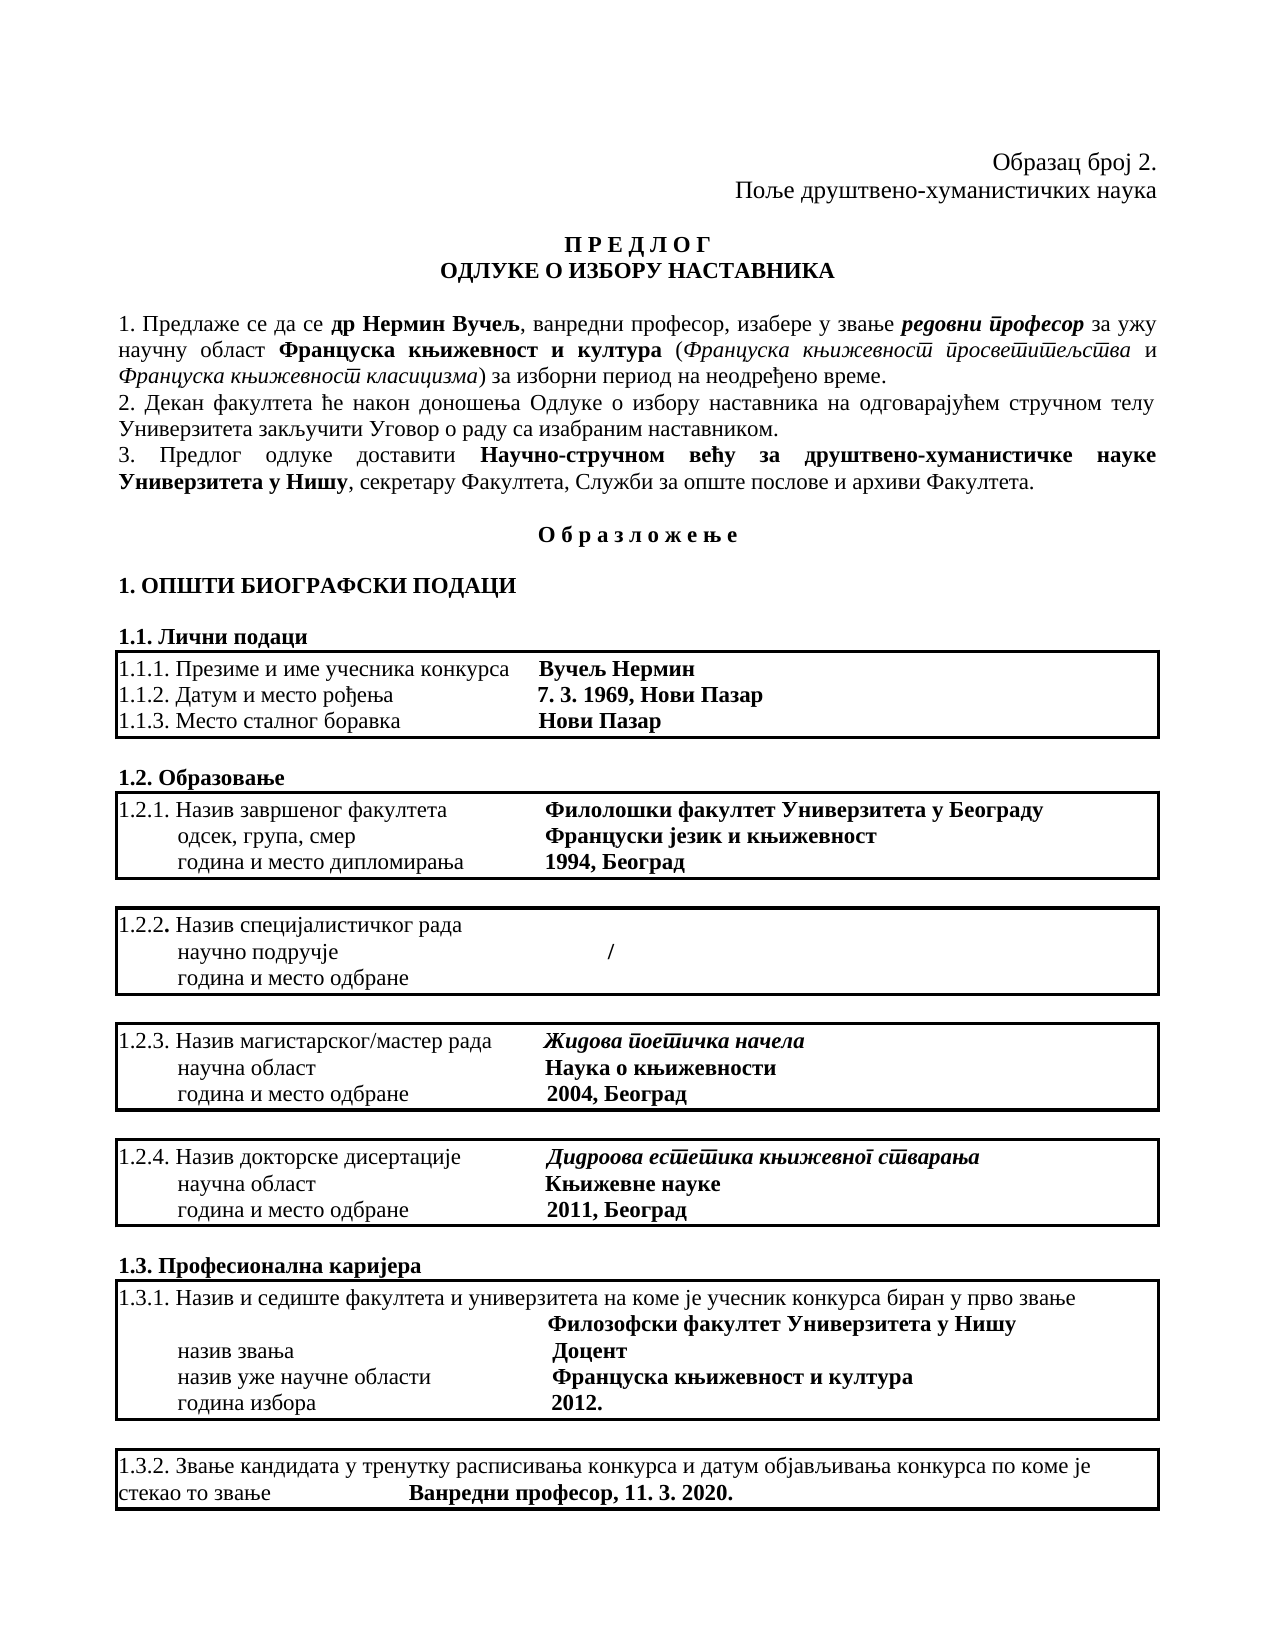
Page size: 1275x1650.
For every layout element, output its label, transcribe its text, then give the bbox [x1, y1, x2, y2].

text 1.1.2. Датум и место рођења 7. 3. 1969, Нови Пазар [118, 681, 1157, 702]
text 1.1.3. Место сталног боравка Нови Пазар [118, 702, 1157, 736]
text научна област Наука о књижевности [118, 1054, 1157, 1075]
text година и место дипломирања 1994, Београд [118, 843, 1157, 877]
text 1.2. Образовање [118, 764, 1157, 791]
text П Р Е Д Л О Г [118, 231, 1157, 257]
text Образац број 2. [118, 147, 1157, 176]
text 1. OПШТИ БИОГРАФСКИ ПОДАЦИ [118, 572, 1157, 598]
text 1.1. Лични подаци [118, 623, 1157, 650]
text 1.1.1. Презиме и име учесника конкурса Вучељ Нермин [118, 653, 1157, 681]
text 2. Декан факултета ће након доношења Одлуке о избору наставника на одговарајућем стручном телу Универзитета закључити Уговор о раду са изабраним наставником. [118, 389, 1157, 442]
text 1.2.4. Назив докторске дисертације Дидроова естетика књижевног стварања [118, 1141, 1157, 1169]
text 1.3.1. Назив и седиште факултета и универзитета на коме је учесник конкурса биран у прво звање Филозофски факултет Универзитета у Нишу [118, 1282, 1157, 1337]
text назив звања Доцент [118, 1337, 1157, 1363]
text 1.3.2. Звање кандидата у тренутку расписивања конкурса и датум објављивања конкурса по коме је стекао то звање Ванредни професор, 11. 3. 2020. [118, 1451, 1157, 1507]
text 1.2.1. Назив завршеног факултета Филолошки факултет Универзитета у Београду [118, 794, 1157, 822]
text 1.2.3. Назив магистарског/мастер рада Жидова поетичка начела [118, 1025, 1157, 1054]
text одсек, група, смер Француски језик и књижевност [118, 822, 1157, 843]
text Поље друштвено-хуманистичких наука [118, 176, 1157, 204]
text назив уже научне области Француска књижевност и култура [118, 1363, 1157, 1384]
text година и место одбране 2004, Београд [118, 1075, 1157, 1108]
text година и место одбране [118, 959, 1157, 993]
text научно подручје / [118, 938, 1157, 959]
text 1.2.2. Назив специјалистичког рада [118, 910, 1157, 938]
text 1. Предлаже се да се др Нермин Вучељ, ванредни професор, изабере у звање редовни професор за ужу научну област Француска књижевност и култура (Француска књижевност просветитељства и Француска књижевност класицизма) за изборни период на неодређено време. [118, 310, 1157, 389]
text 3. Предлог одлуке доставити Научно-стручном већу за друштвено-хуманистичке науке Универзитета у Нишу, секретару Факултета, Служби за опште послове и архиви Факултета. [118, 442, 1157, 494]
text 1.3. Професионална каријера [118, 1252, 1157, 1279]
text година избора 2012. [118, 1384, 1157, 1418]
text О б р а з л о ж е њ е [118, 521, 1157, 547]
subtitle ОДЛУКЕ О ИЗБОРУ НАСТАВНИКА [118, 257, 1157, 283]
text година и место одбране 2011, Београд [118, 1191, 1157, 1224]
text научна област Књижевне науке [118, 1169, 1157, 1191]
